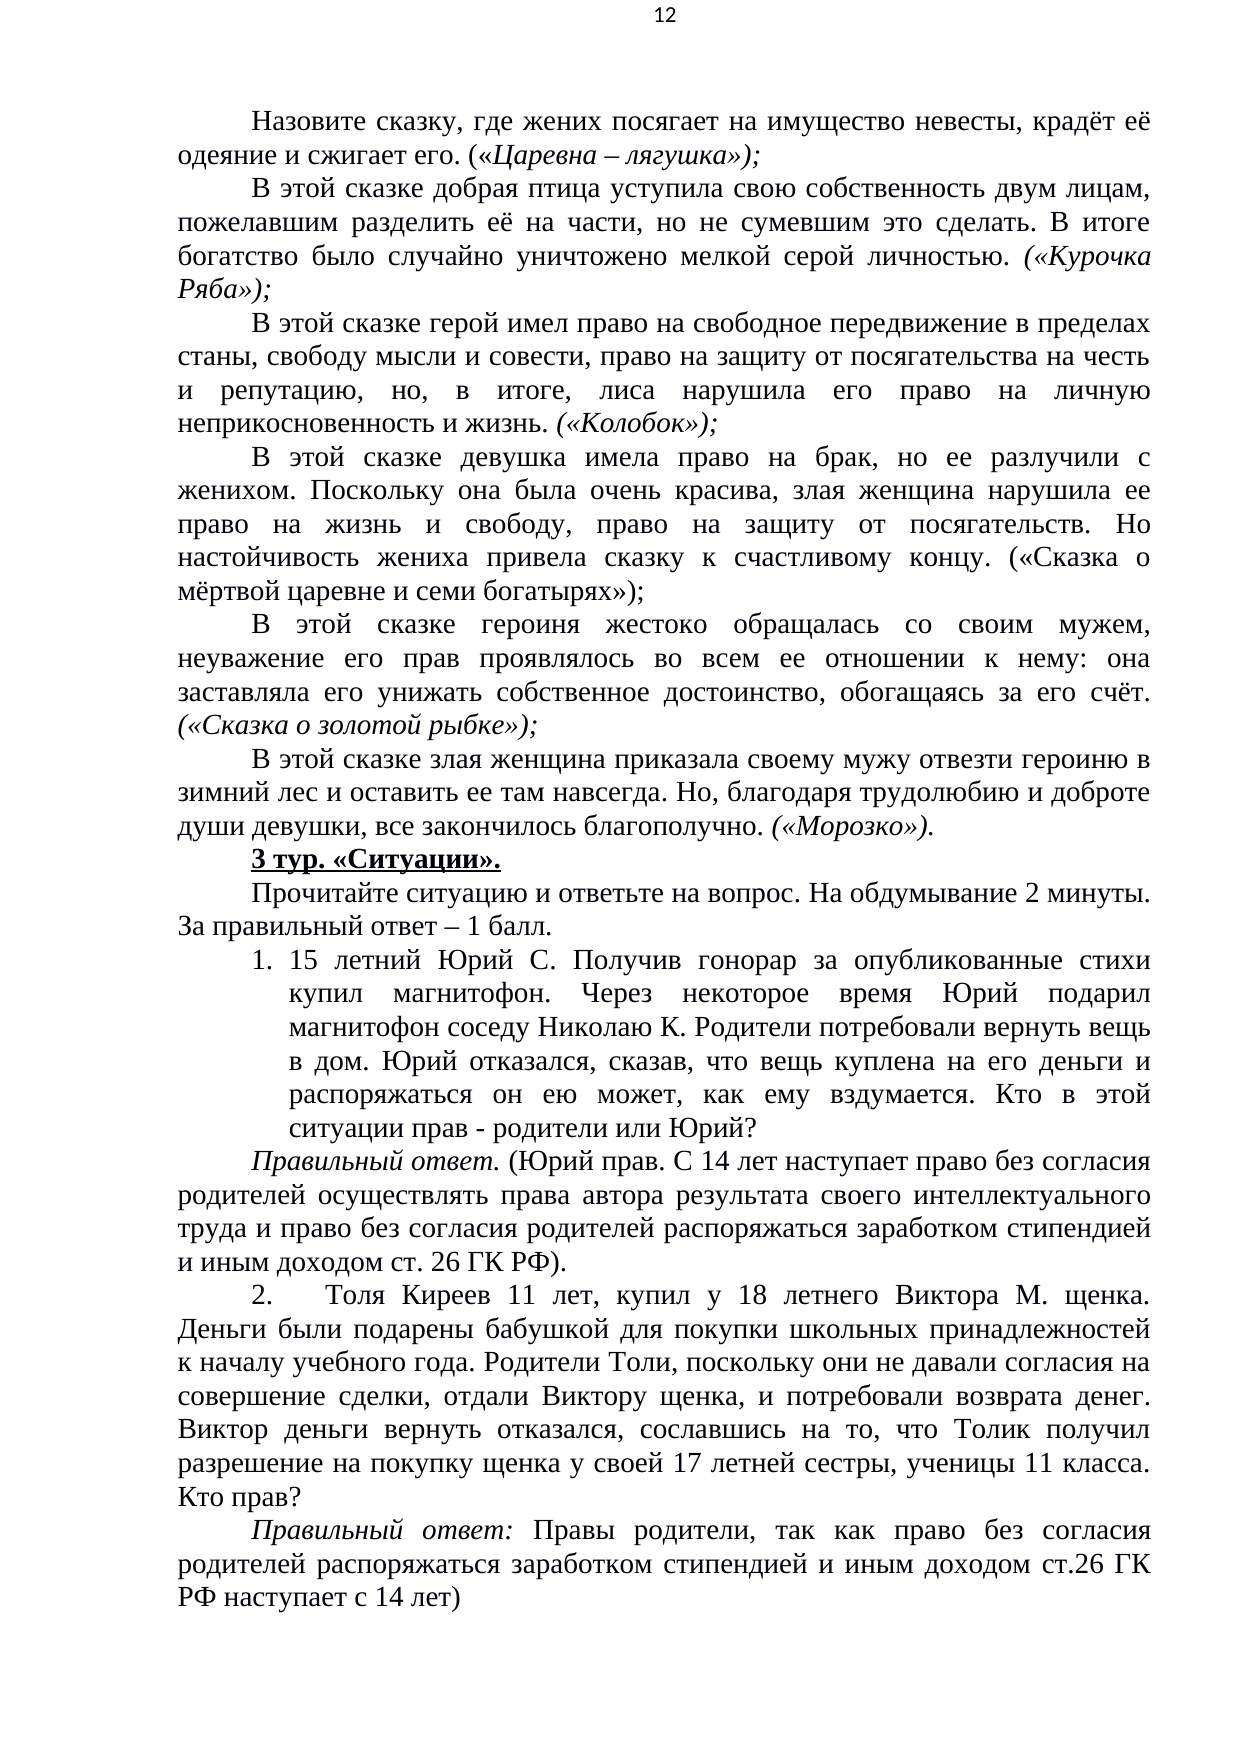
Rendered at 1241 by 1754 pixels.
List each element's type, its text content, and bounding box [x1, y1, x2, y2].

list 15 летний Юрий С. Получив гонорар за опубликованные стихи купил магнитофон. Через некоторое время Юрий подарил магнитофон соседу Николаю К. Родители потребовали вернуть вещь в дом. Юрий отказался, сказав, что вещь куплена на его деньги и распоряжаться он ею может, как ему вздумается. Кто в этой ситуации прав - родители или Юрий? [251, 942, 1152, 1143]
text Назовите сказку, где жених посягает на имущество невесты, крадёт её одеяние и сжигает его. («Царевна – лягушка»); [177, 103, 1152, 171]
text 3 тур. «Ситуации». [177, 841, 1152, 875]
text В этой сказке девушка имела право на брак, но ее разлучили с женихом. Поскольку она была очень красива, злая женщина нарушила ее право на жизнь и свободу, право на защиту от посягательств. Но настойчивость жениха привела сказку к счастливому концу. («Сказка о мёртвой царевне и семи богатырях»); [177, 439, 1152, 607]
text Правильный ответ: Правы родители, так как право без согласия родителей распоряжаться заработком стипендией и иным доходом ст.26 ГК РФ наступает с 14 лет) [177, 1512, 1152, 1613]
text В этой сказке добрая птица уступила свою собственность двум лицам, пожелавшим разделить её на части, но не сумевшим это сделать. В итоге богатство было случайно уничтожено мелкой серой личностью. («Курочка Ряба»); [177, 171, 1152, 305]
list Толя Киреев 11 лет, купил у 18 летнего Виктора М. щенка. Деньги были подарены бабушкой для покупки школьных принадлежностей к началу учебного года. Родители Толи, поскольку они не давали согласия на совершение сделки, отдали Виктору щенка, и потребовали возврата денег. Виктор деньги вернуть отказался, сославшись на то, что Толик получил разрешение на покупку щенка у своей 17 летней сестры, ученицы 11 класса. Кто прав? [177, 1277, 1152, 1512]
text В этой сказке герой имел право на свободное передвижение в пределах станы, свободу мысли и совести, право на защиту от посягательства на честь и репутацию, но, в итоге, лиса нарушила его право на личную неприкосновенность и жизнь. («Колобок»); [177, 305, 1152, 439]
text В этой сказке героиня жестоко обращалась со своим мужем, неуважение его прав проявлялось во всем ее отношении к нему: она заставляла его унижать собственное достоинство, обогащаясь за его счёт. («Сказка о золотой рыбке»); [177, 607, 1152, 741]
text В этой сказке злая женщина приказала своему мужу отвезти героиню в зимний лес и оставить ее там навсегда. Но, благодаря трудолюбию и доброте души девушки, все закончилось благополучно. («Морозко»). [177, 741, 1152, 841]
text Прочитайте ситуацию и ответьте на вопрос. На обдумывание 2 минуты. За правильный ответ – 1 балл. [177, 875, 1152, 942]
text Правильный ответ. (Юрий прав. С 14 лет наступает право без согласия родителей осуществлять права автора результата своего интеллектуального труда и право без согласия родителей распоряжаться заработком стипендией и иным доходом ст. 26 ГК РФ). [177, 1143, 1152, 1277]
